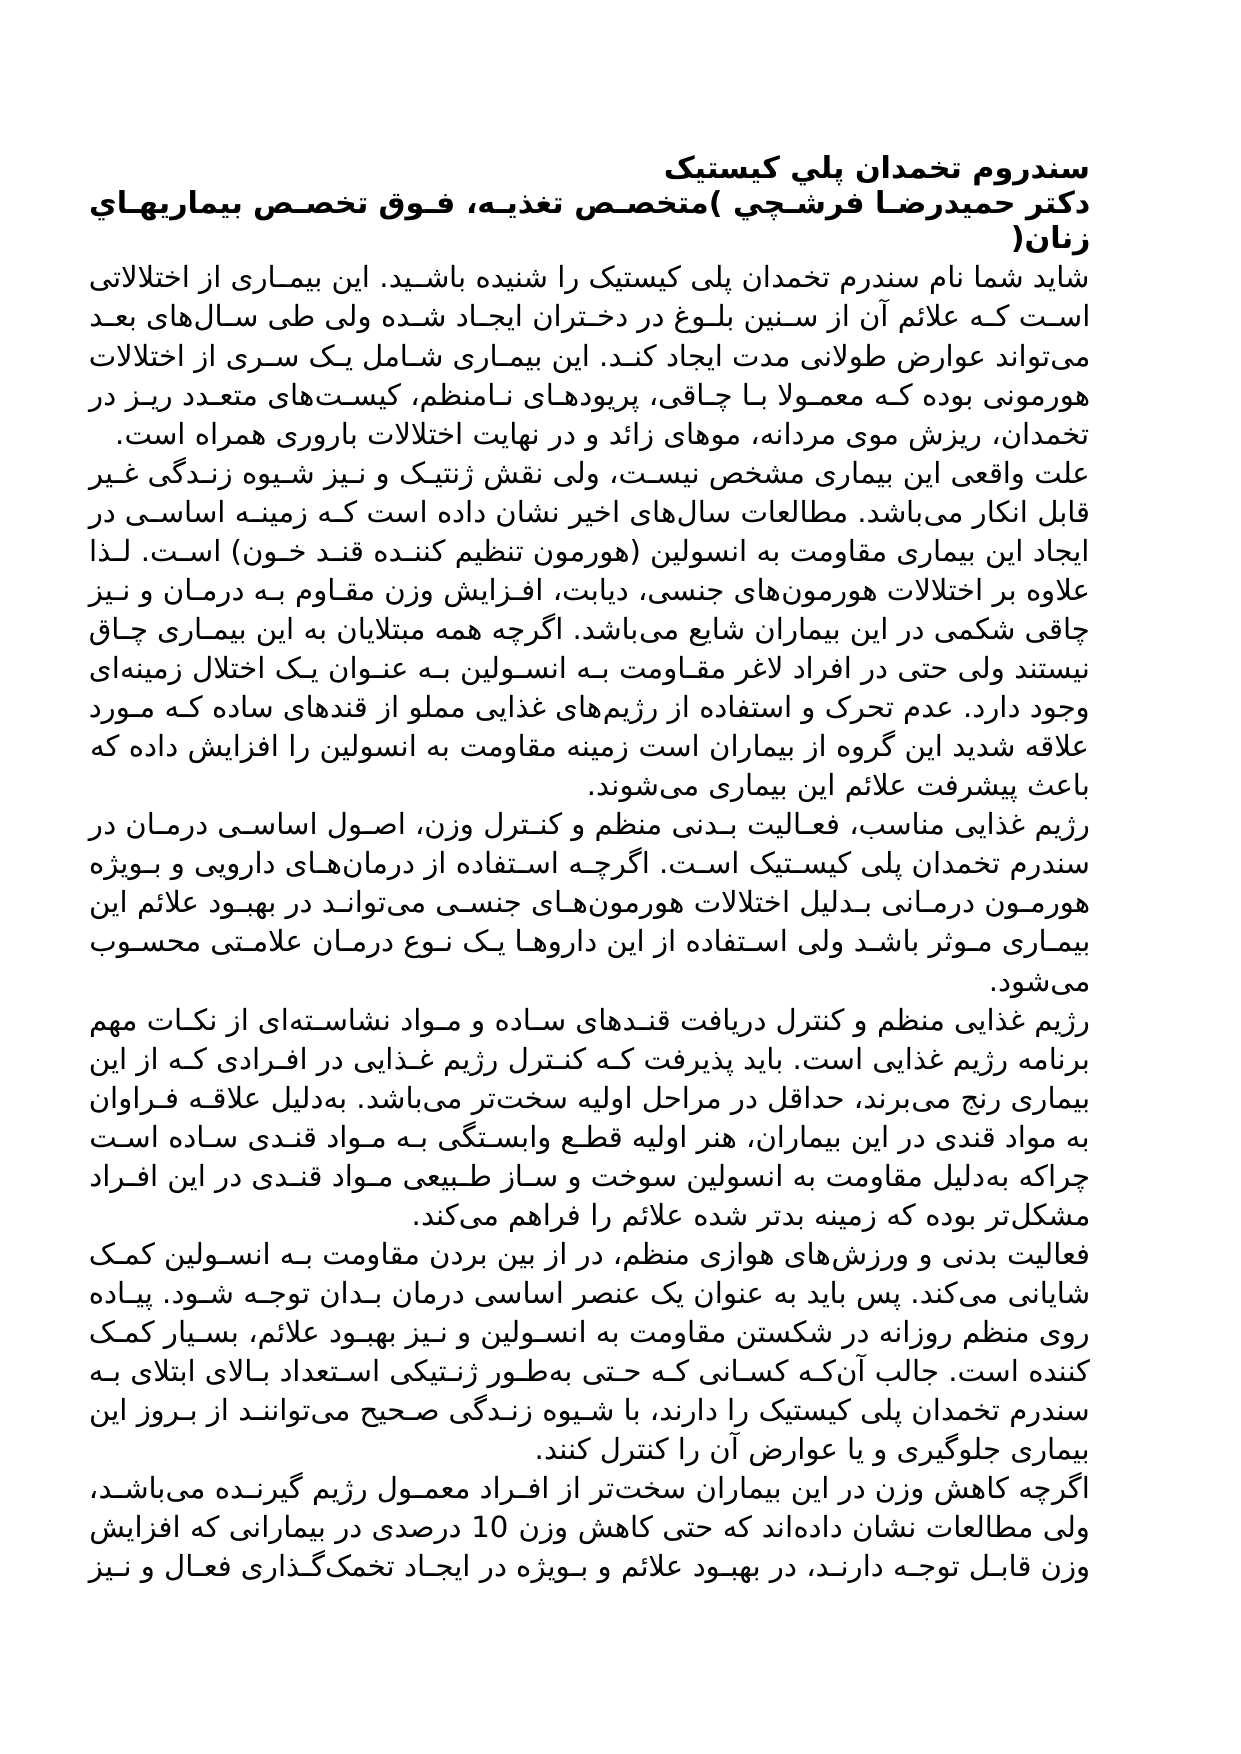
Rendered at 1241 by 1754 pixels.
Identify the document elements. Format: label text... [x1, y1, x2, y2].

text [89, 1467, 1090, 1584]
text شاید شما نام سندرم تخمدان پلی کیستیک را شنیده باشید. این بیماری از اختلالاتی است که علائم آن از سنین بلوغ در دختران ایجاد شده ولی طی سال‌های بعد می‌تواند عوارض طولانی مدت ایجاد کند. این بیماری شامل یک سری از اختلالات هورمونی بوده که معمولا با چاقی، پریودهای نامنظم، کیست‌های متعدد ریز در تخمدان، ریزش موی مردانه، موهای زائد و در نهایت اختلالات باروری همراه است. [89, 256, 1090, 451]
text رژیم غذایی مناسب، فعالیت بدنی منظم و کنترل وزن، اصول اساسی درمان در سندرم تخمدان پلی کیستیک است. اگرچه استفاده از درمان‌های دارویی و بویژه هورمون درمانی بدلیل اختلالات هورمون‌های جنسی می‌تواند در بهبود علائم این بیماری موثر باشد ولی استفاده از این داروها یک نوع درمان علامتی محسوب می‌شود. [89, 802, 1090, 998]
text دکتر حميدرضا فرشچي )متخصص تغذيه، فوق تخصص بيماريهاي زنان( [89, 185, 1090, 256]
text رژیم غذایی منظم و کنترل دریافت قندهای ساده و مواد نشاسته‌ای از نکات مهم برنامه رژیم غذایی است. باید پذیرفت که کنترل رژیم غذایی در افرادی که از این بیماری رنج می‌برند، حداقل در مراحل اولیه سخت‌تر می‌باشد. به‌دلیل علاقه فراوان به مواد قندی در این بیماران، هنر اولیه قطع وابستگی به مواد قندی ساده است چراکه به‌دلیل مقاومت به انسولین سوخت و ساز طبیعی مواد قندی در این افراد مشکل‌تر بوده که زمینه بدتر شده علائم را فراهم می‌کند. [89, 998, 1090, 1232]
text علت واقعی این بیماری مشخص نیست، ولی نقش ژنتیک و نیز شیوه زندگی غیر قابل انکار می‌باشد. مطالعات سال‌های اخیر نشان داده است که زمینه اساسی در ایجاد این بیماری مقاومت به انسولین (هورمون تنظیم کننده قند خون) است. لذا علاوه بر اختلالات هورمون‌های جنسی، دیابت، افزایش وزن مقاوم به درمان و نیز چاقی شکمی در این بیماران شایع می‌باشد. اگرچه همه مبتلایان به این بیماری چاق نیستند ولی حتی در افراد لاغر مقاومت به انسولین به عنوان یک اختلال زمینه‌ای وجود دارد. عدم تحرک و استفاده از رژیم‌های غذایی مملو از قندهای ساده که مورد علاقه شدید این گروه از بیماران است زمینه مقاومت به انسولین را افزایش داده که باعث پیشرفت علائم این بیماری می‌شوند. [89, 451, 1090, 802]
text فعالیت بدنی و ورزش‌های هوازی منظم، در از بین بردن مقاومت به انسولین کمک شایانی می‌کند. پس باید به عنوان یک عنصر اساسی درمان بدان توجه شود. پیاده روی منظم روزانه در شکستن مقاومت به انسولین و نیز بهبود علائم، بسیار کمک کننده است. جالب آن‌که کسانی که حتی به‌طور ژنتیکی استعداد بالای ابتلای به سندرم تخمدان پلی کیستیک را دارند، با شیوه زندگی صحیح می‌توانند از بروز این بیماری جلوگیری و یا عوارض آن را کنترل کنند. [89, 1232, 1090, 1467]
text سندروم تخمدان پلي کيستيک [89, 150, 1090, 185]
